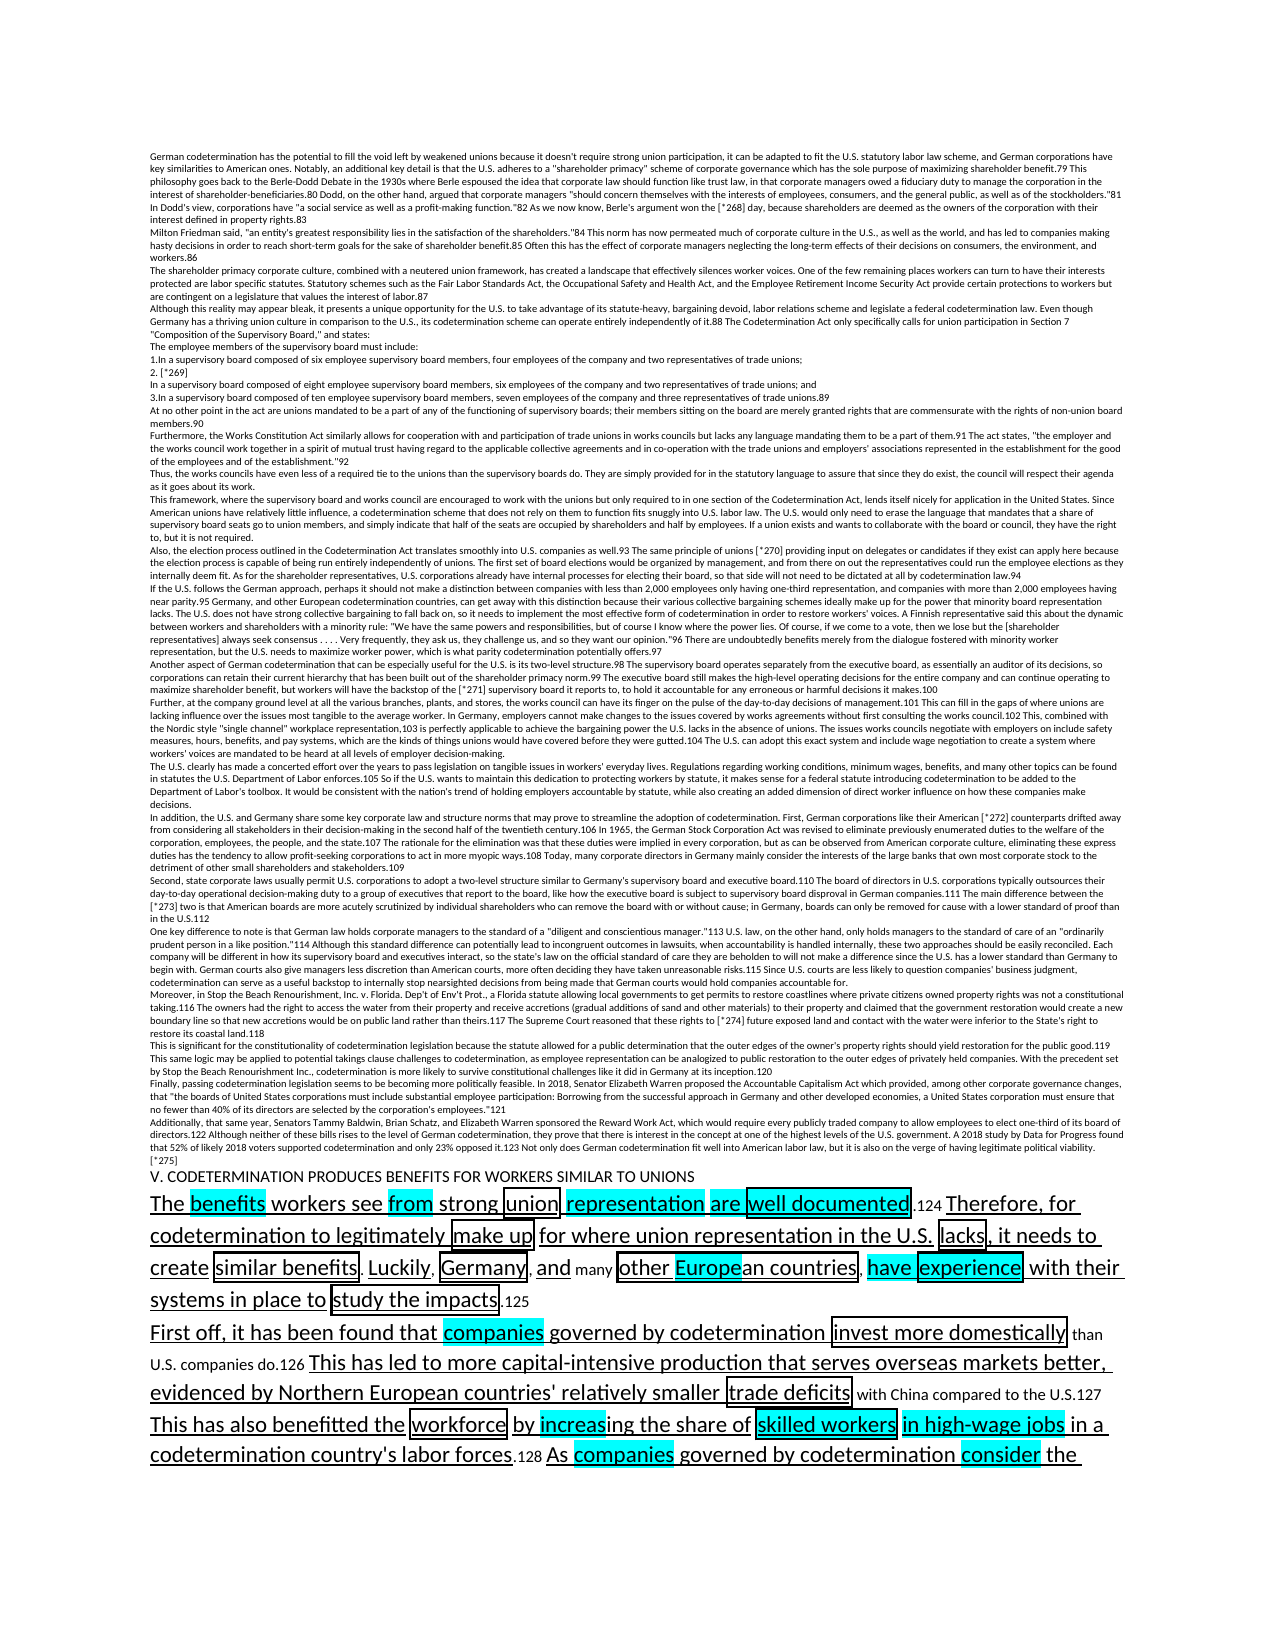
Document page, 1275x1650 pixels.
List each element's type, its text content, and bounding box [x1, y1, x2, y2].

text The shareholder primacy corporate culture, combined with a neutered union framework, has created a landscape that effectively silences worker voices. One of the few remaining places workers can turn to have their interests protected are labor specific statutes. Statutory schemes such as the Fair Labor Standards Act, the Occupational Safety and Health Act, and the Employee Retirement Income Security Act provide certain protections to workers but are contingent on a legislature that values the interest of labor.87 [150, 264, 1125, 302]
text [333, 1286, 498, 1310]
text German codetermination has the potential to fill the void left by weakened unions because it doesn't require strong union participation, it can be adapted to fit the U.S. statutory labor law scheme, and German corporations have key similarities to American ones. Notably, an additional key detail is that the U.S. adheres to a "shareholder primacy" scheme of corporate governance which has the sole purpose of maximizing shareholder benefit.79 This philosophy goes back to the Berle-Dodd Debate in the 1930s where Berle espoused the idea that corporate law should function like trust law, in that corporate managers owed a fiduciary duty to manage the corporation in the interest of shareholder-beneficiaries.80 Dodd, on the other hand, argued that corporate managers "should concern themselves with the interests of employees, consumers, and the general public, as well as of the stockholders."81 In Dodd's view, corporations have "a social service as well as a profit-making function."82 As we now know, Berle's argument won the [*268] day, because shareholders are deemed as the owners of the corporation with their interest defined in property rights.83 [150, 150, 1125, 226]
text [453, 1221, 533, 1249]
text V. CODETERMINATION PRODUCES BENEFITS FOR WORKERS SIMILAR TO UNIONS [150, 1167, 1125, 1187]
text [*275] [150, 1154, 1125, 1167]
text 1.In a supervisory board composed of six employee supervisory board members, four employees of the company and two representatives of trade unions; [150, 353, 1125, 366]
text Moreover, in Stop the Beach Renourishment, Inc. v. Florida. Dep't of Env't Prot., a Florida statute allowing local governments to get permits to restore coastlines where private citizens owned property rights was not a constitutional taking.116 The owners had the right to access the water from their property and receive accretions (gradual additions of sand and other materials) to their property and claimed that the government restoration would create a new boundary line so that new accretions would be on public land rather than theirs.117 The Supreme Court reasoned that these rights to [*274] future exposed land and contact with the water were inferior to the State's right to restore its coastal land.118 [150, 989, 1125, 1039]
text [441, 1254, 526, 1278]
text The benefits workers see from strong union representation are well documented.124 Therefore, for codetermination to legitimately make up for where union representation in the U.S. lacks, it needs to create similar benefits. Luckily, Germany, and many other European countries, have experience with their systems in place to study the impacts.125 [500, 1187, 1125, 1316]
text If the U.S. follows the German approach, perhaps it should not make a distinction between companies with less than 2,000 employees only having one-third representation, and companies with more than 2,000 employees having near parity.95 Germany, and other European codetermination countries, can get away with this distinction because their various collective bargaining schemes ideally make up for the power that minority board representation lacks. The U.S. does not have strong collective bargaining to fall back on, so it needs to implement the most effective form of codetermination in order to restore workers' voices. A Finnish representative said this about the dynamic between workers and shareholders with a minority rule: "We have the same powers and responsibilities, but of course I know where the power lies. Of course, if we come to a vote, then we lose but the [shareholder representatives] always seek consensus . . . . Very frequently, they ask us, they challenge us, and so they want our opinion."96 There are undoubtedly benefits merely from the dialogue fostered with minority worker representation, but the U.S. needs to maximize worker power, which is what parity codetermination potentially offers.97 [150, 582, 1125, 658]
text 2. [*269] [150, 366, 1125, 379]
text 3.In a supervisory board composed of ten employee supervisory board members, seven employees of the company and three representatives of trade unions.89 [150, 391, 1125, 404]
text This is significant for the constitutionality of codetermination legislation because the statute allowed for a public determination that the outer edges of the owner's property rights should yield restoration for the public good.119 This same logic may be applied to potential takings clause challenges to codetermination, as employee representation can be analogized to public restoration to the outer edges of privately held companies. With the precedent set by Stop the Beach Renourishment Inc., codetermination is more likely to survive constitutional challenges like it did in Germany at its inception.120 [150, 1039, 1125, 1078]
text In addition, the U.S. and Germany share some key corporate law and structure norms that may prove to streamline the adoption of codetermination. First, German corporations like their American [*272] counterparts drifted away from considering all stakeholders in their decision-making in the second half of the twentieth century.106 In 1965, the German Stock Corporation Act was revised to eliminate previously enumerated duties to the welfare of the corporation, employees, the people, and the state.107 The rationale for the elimination was that these duties were implied in every corporation, but as can be observed from American corporate culture, eliminating these express duties has the tendency to allow profit-seeking corporations to act in more myopic ways.108 Today, many corporate directors in Germany mainly consider the interests of the large banks that own most corporate stock to the detriment of other small shareholders and stakeholders.109 [150, 811, 1125, 874]
text The benefits workers see from strong union representation are well documented.124 Therefore, for codetermination to legitimately make up for where union representation in the U.S. lacks, it needs to create similar benefits. Luckily, Germany, and many other European countries, have experience with their systems in place to study the impacts.125 [150, 1247, 451, 1316]
text Second, state corporate laws usually permit U.S. corporations to adopt a two-level structure similar to Germany's supervisory board and executive board.110 The board of directors in U.S. corporations typically outsources their day-to-day operational decision-making duty to a group of executives that report to the board, like how the executive board is subject to supervisory board disproval in German companies.111 The main difference between the [*273] two is that American boards are more acutely scrutinized by individual shareholders who can remove the board with or without cause; in Germany, boards can only be removed for cause with a lower standard of proof than in the U.S.112 [150, 874, 1125, 925]
text Although this reality may appear bleak, it presents a unique opportunity for the U.S. to take advantage of its statute-heavy, bargaining devoid, labor relations scheme and legislate a federal codetermination law. Even though Germany has a thriving union culture in comparison to the U.S., its codetermination scheme can operate entirely independently of it.88 The Codetermination Act only specifically calls for union participation in Section 7 "Composition of the Supervisory Board," and states: [150, 302, 1125, 341]
text Thus, the works councils have even less of a required tie to the unions than the supervisory boards do. They are simply provided for in the statutory language to assure that since they do exist, the council will respect their agenda as it goes about its work. [150, 468, 1125, 493]
text Milton Friedman said, "an entity's greatest responsibility lies in the satisfaction of the shareholders."84 This norm has now permeated much of corporate culture in the U.S., as well as the world, and has led to companies making hasty decisions in order to reach short-term goals for the sake of shareholder benefit.85 Often this has the effect of corporate managers neglecting the long-term effects of their decisions on consumers, the environment, and workers.86 [150, 226, 1125, 264]
text At no other point in the act are unions mandated to be a part of any of the functioning of supervisory boards; their members sitting on the board are merely granted rights that are commensurate with the rights of non-union board members.90 [150, 404, 1125, 429]
text Finally, passing codetermination legislation seems to be becoming more politically feasible. In 2018, Senator Elizabeth Warren proposed the Accountable Capitalism Act which provided, among other corporate governance changes, that "the boards of United States corporations must include substantial employee participation: Borrowing from the successful approach in Germany and other developed economies, a United States corporation must ensure that no fewer than 40% of its directors are selected by the corporation's employees."121 [150, 1078, 1125, 1116]
text The U.S. clearly has made a concerted effort over the years to pass legislation on tangible issues in workers' everyday lives. Regulations regarding working conditions, minimum wages, benefits, and many other topics can be found in statutes the U.S. Department of Labor enforces.105 So if the U.S. wants to maintain this dedication to protecting workers by statute, it makes sense for a federal statute introducing codetermination to be added to the Department of Labor's toolbox. It would be consistent with the nation's trend of holding employers accountable by statute, while also creating an added dimension of direct worker influence on how these companies make decisions. [150, 760, 1125, 811]
text Furthermore, the Works Constitution Act similarly allows for cooperation with and participation of trade unions in works councils but lacks any language mandating them to be a part of them.91 The act states, "the employer and the works council work together in a spirit of mutual trust having regard to the applicable collective agreements and in co-operation with the trade unions and employers' associations represented in the establishment for the good of the employees and of the establishment."92 [150, 429, 1125, 468]
text Further, at the company ground level at all the various branches, plants, and stores, the works council can have its finger on the pulse of the day-to-day decisions of management.101 This can fill in the gaps of where unions are lacking influence over the issues most tangible to the average worker. In Germany, employers cannot make changes to the issues covered by works agreements without first consulting the works council.102 This, combined with the Nordic style "single channel" workplace representation,103 is perfectly applicable to achieve the bargaining power the U.S. lacks in the absence of unions. The issues works councils negotiate with employers on include safety measures, hours, benefits, and pay systems, which are the kinds of things unions would have covered before they were gutted.104 The U.S. can adopt this exact system and include wage negotiation to create a system where workers' voices are mandated to be heard at all levels of employer decision-making. [150, 696, 1125, 760]
text This framework, where the supervisory board and works council are encouraged to work with the unions but only required to in one section of the Codetermination Act, lends itself nicely for application in the United States. Since American unions have relatively little influence, a codetermination scheme that does not rely on them to function fits snuggly into U.S. labor law. The U.S. would only need to erase the language that mandates that a share of supervisory board seats go to union members, and simply indicate that half of the seats are occupied by shareholders and half by employees. If a union exists and wants to collaborate with the board or council, they have the right to, but it is not required. [150, 493, 1125, 544]
